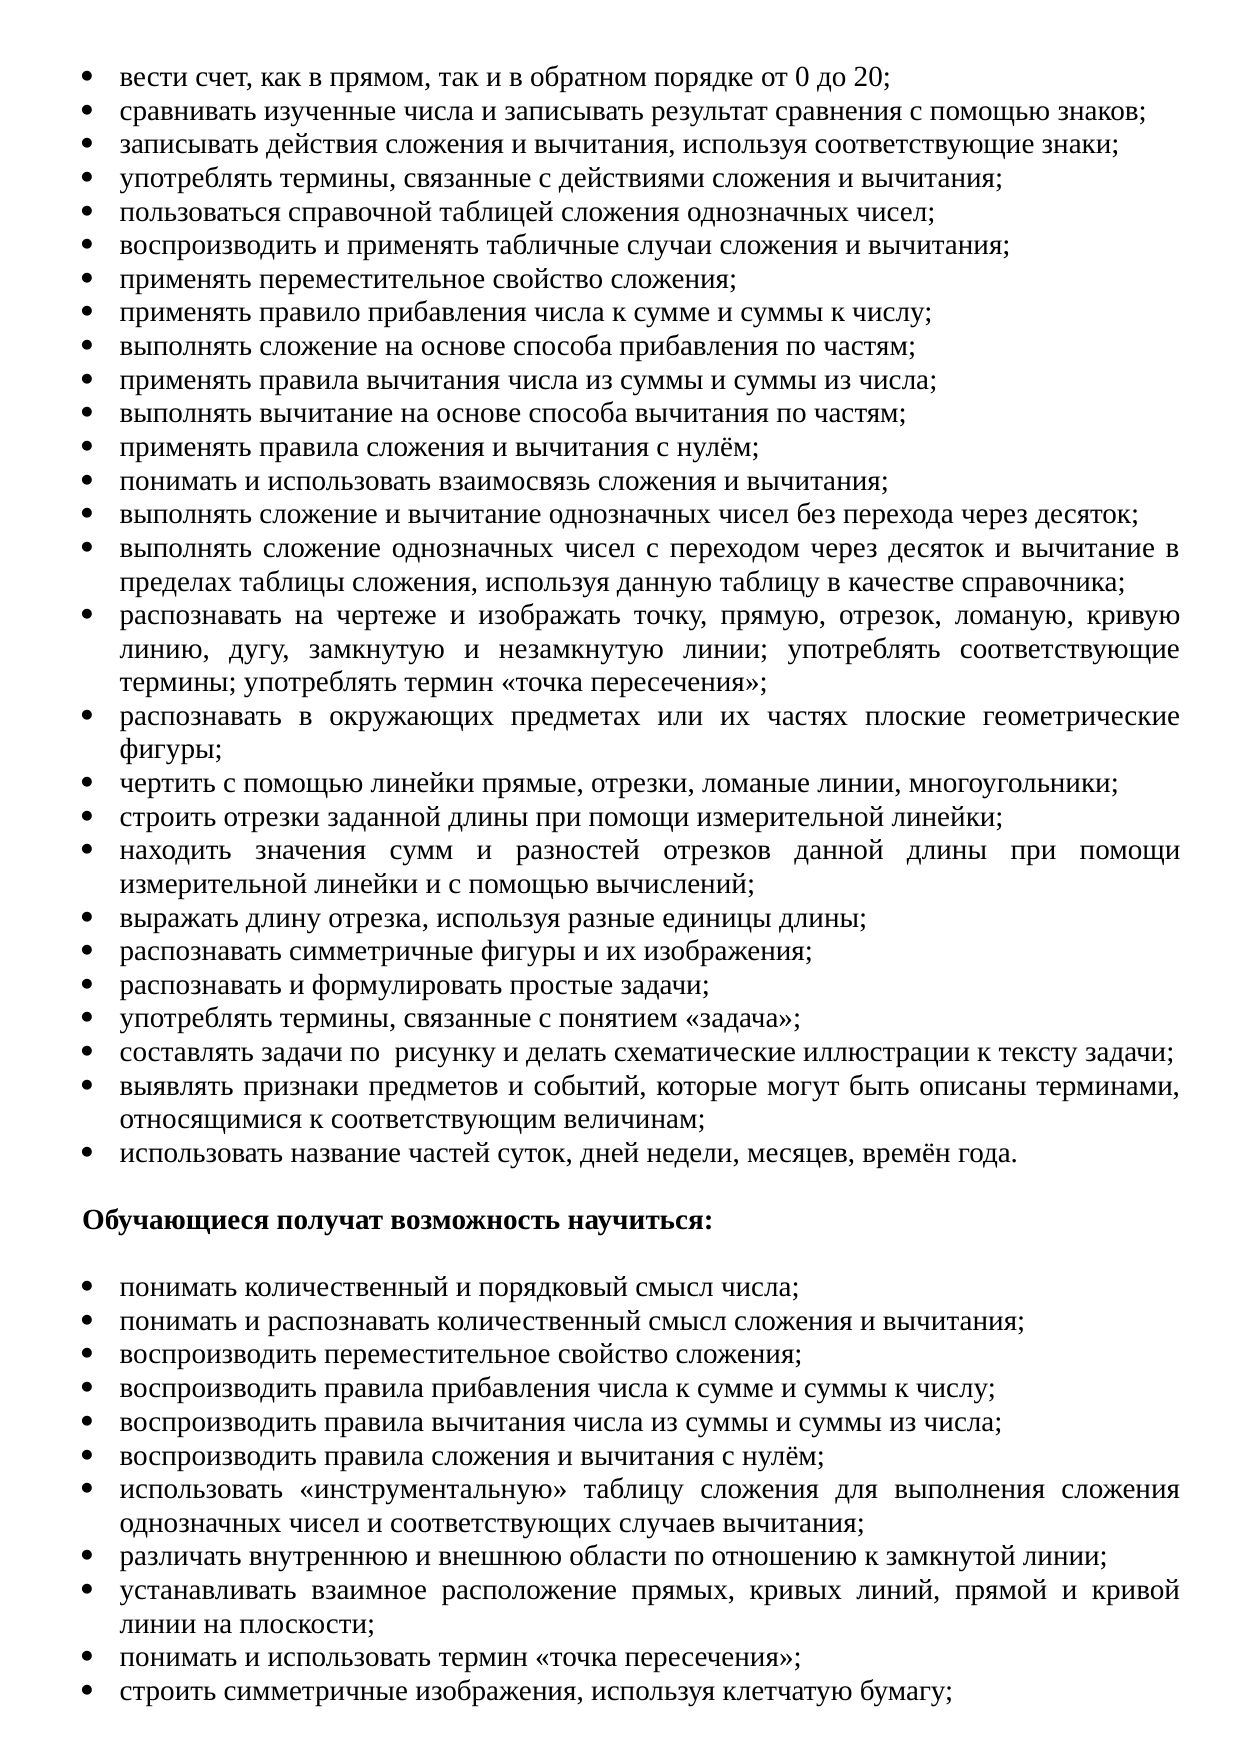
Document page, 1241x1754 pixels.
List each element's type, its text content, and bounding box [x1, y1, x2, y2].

list выполнять сложение и вычитание однозначных чисел без перехода через десяток; [82, 496, 1181, 530]
list находить значения сумм и разностей отрезков данной длины при помощи измерительной линейки и с помощью вычислений; [82, 832, 1181, 900]
list употреблять термины, связанные с действиями сложения и вычитания; [82, 160, 1181, 194]
list сравнивать изученные числа и записывать результат сравнения с помощью знаков; [82, 93, 1181, 126]
list составлять задачи по рисунку и делать схематические иллюстрации к тексту задачи; [82, 1034, 1181, 1068]
list понимать и распознавать количественный смысл сложения и вычитания; [82, 1303, 1181, 1337]
list понимать и использовать взаимосвязь сложения и вычитания; [82, 463, 1181, 496]
list выявлять признаки предметов и событий, которые могут быть описаны терминами, относящимися к соответствующим величинам; [82, 1068, 1181, 1135]
list устанавливать взаимное расположение прямых, кривых линий, прямой и кривой линии на плоскости; [82, 1572, 1181, 1639]
list понимать количественный и порядковый смысл числа; [82, 1269, 1181, 1303]
list распознавать в окружающих предметах или их частях плоские геометрические фигуры; [82, 698, 1181, 765]
list применять правило прибавления числа к сумме и суммы к числу; [82, 294, 1181, 328]
list выполнять сложение на основе способа прибавления по частям; [82, 328, 1181, 362]
list воспроизводить правила вычитания числа из суммы и суммы из числа; [82, 1404, 1181, 1438]
list использовать название частей суток, дней недели, месяцев, времён года. [82, 1135, 1181, 1169]
list понимать и использовать термин «точка пересечения»; [82, 1639, 1181, 1673]
list вести счет, как в прямом, так и в обратном порядке от 0 до 20; [82, 59, 1181, 93]
list выражать длину отрезка, используя разные единицы длины; [82, 900, 1181, 933]
list выполнять сложение однозначных чисел с переходом через десяток и вычитание в пределах таблицы сложения, используя данную таблицу в качестве справочника; [82, 530, 1181, 597]
list выполнять вычитание на основе способа вычитания по частям; [82, 396, 1181, 429]
list строить симметричные изображения, используя клетчатую бумагу; [82, 1673, 1181, 1707]
list воспроизводить переместительное свойство сложения; [82, 1337, 1181, 1370]
list воспроизводить правила прибавления числа к сумме и суммы к числу; [82, 1370, 1181, 1404]
list записывать действия сложения и вычитания, используя соответствующие знаки; [82, 126, 1181, 160]
list распознавать симметричные фигуры и их изображения; [82, 933, 1181, 967]
list различать внутреннюю и внешнюю области по отношению к замкнутой линии; [82, 1538, 1181, 1572]
list строить отрезки заданной длины при помощи измерительной линейки; [82, 799, 1181, 832]
list применять правила сложения и вычитания с нулём; [82, 429, 1181, 463]
list использовать «инструментальную» таблицу сложения для выполнения сложения однозначных чисел и соответствующих случаев вычитания; [82, 1471, 1181, 1538]
text Обучающиеся получат возможность научиться: [82, 1202, 1181, 1236]
list чертить с помощью линейки прямые, отрезки, ломаные линии, многоугольники; [82, 765, 1181, 799]
list применять переместительное свойство сложения; [82, 261, 1181, 294]
list распознавать на чертеже и изображать точку, прямую, отрезок, ломаную, кривую линию, дугу, замкнутую и незамкнутую линии; употреблять соответствующие термины; употреблять термин «точка пересечения»; [82, 597, 1181, 698]
list воспроизводить и применять табличные случаи сложения и вычитания; [82, 227, 1181, 261]
list распознавать и формулировать простые задачи; [82, 967, 1181, 1001]
list воспроизводить правила сложения и вычитания с нулём; [82, 1438, 1181, 1471]
list пользоваться справочной таблицей сложения однозначных чисел; [82, 194, 1181, 227]
list употреблять термины, связанные с понятием «задача»; [82, 1001, 1181, 1034]
list применять правила вычитания числа из суммы и суммы из числа; [82, 362, 1181, 396]
